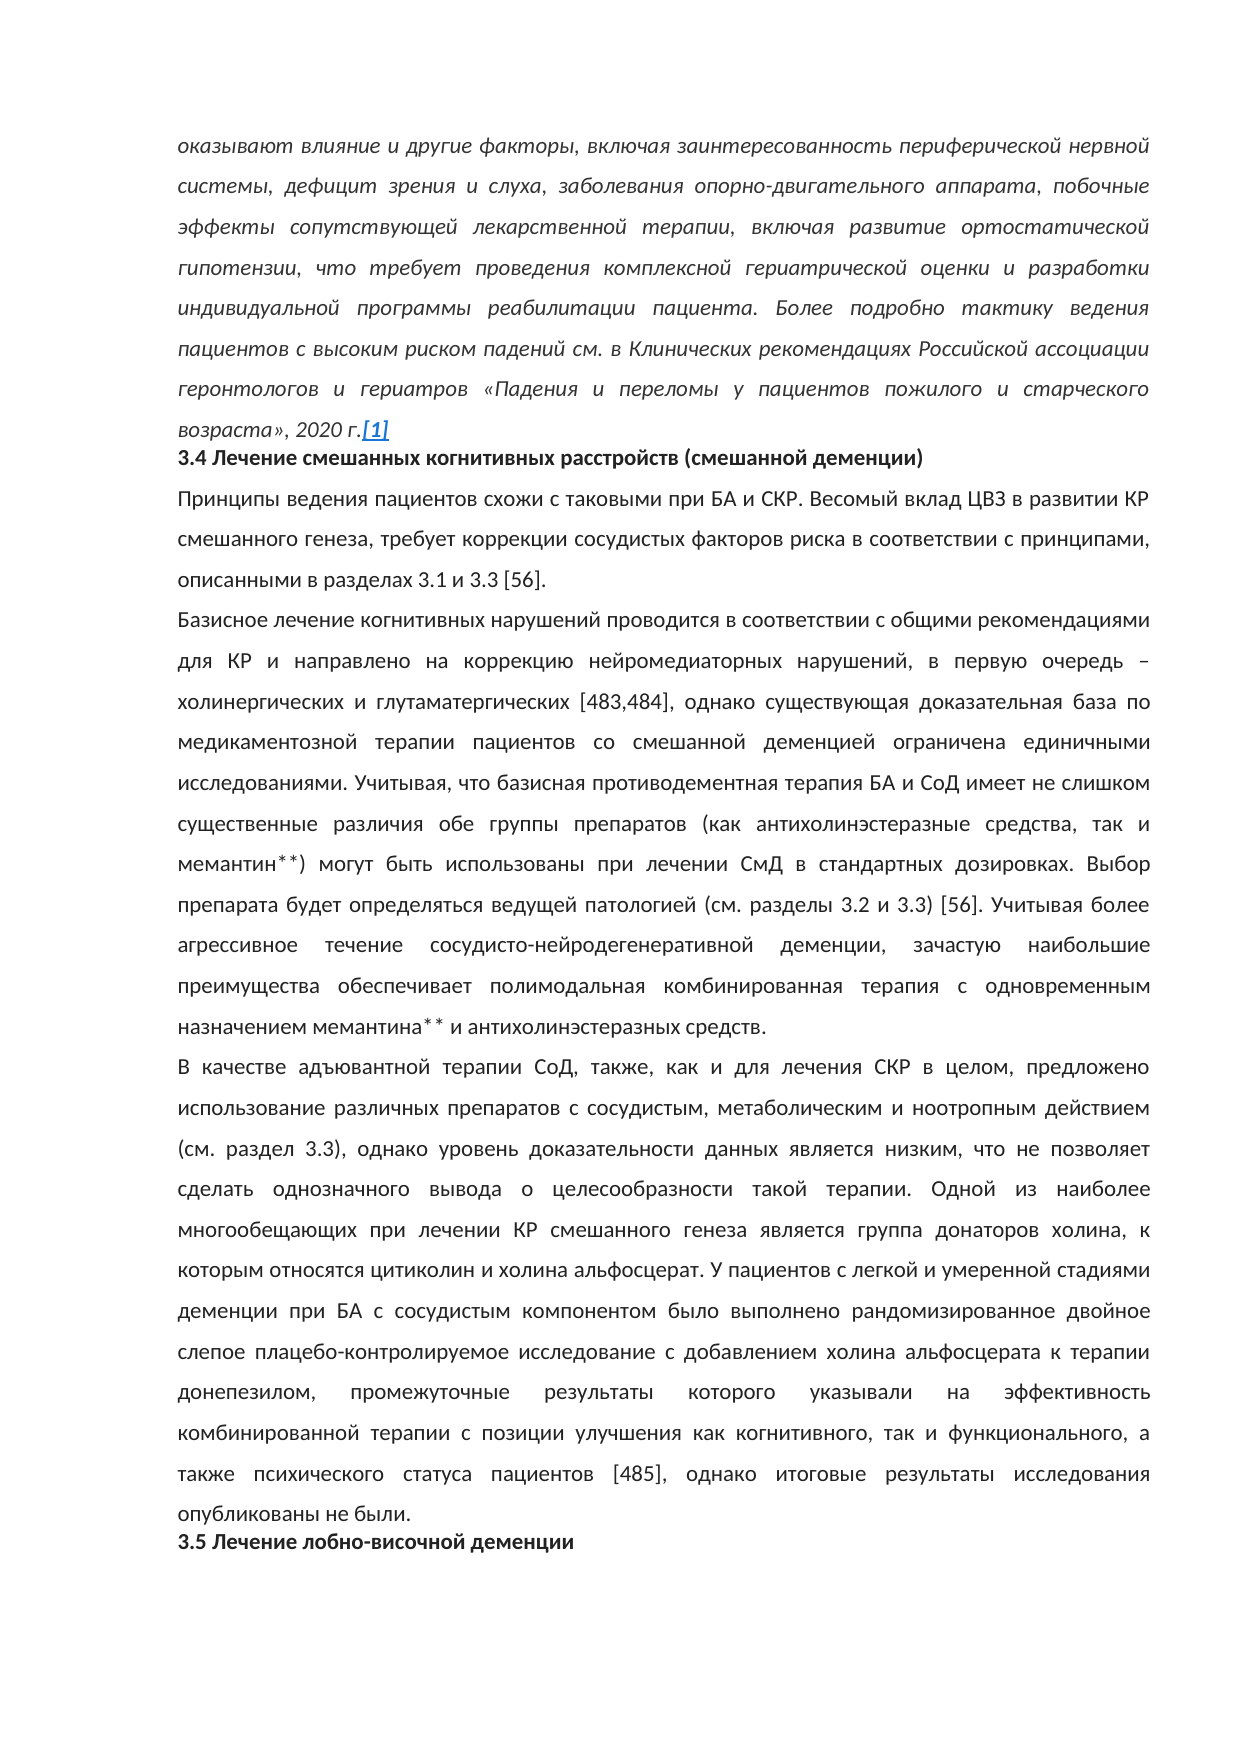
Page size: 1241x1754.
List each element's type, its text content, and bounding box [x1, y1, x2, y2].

text 3.5 Лечение лобно-височной деменции [177, 1527, 1152, 1555]
text Принципы ведения пациентов схожи с таковыми при БА и СКР. Весомый вклад ЦВЗ в развитии КР смешанного генеза, требует коррекции сосудистых факторов риска в соответствии с принципами, описанными в разделах 3.1 и 3.3 [56]. [177, 471, 1152, 593]
text В качестве адъювантной терапии СоД, также, как и для лечения СКР в целом, предложено использование различных препаратов с сосудистым, метаболическим и ноотропным действием (см. раздел 3.3), однако уровень доказательности данных является низким, что не позволяет сделать однозначного вывода о целесообразности такой терапии. Одной из наиболее многообещающих при лечении КР смешанного генеза является группа донаторов холина, к которым относятся цитиколин и холина альфосцерат. У пациентов с легкой и умеренной стадиями деменции при БА с сосудистым компонентом было выполнено рандомизированное двойное слепое плацебо-контролируемое исследование с добавлением холина альфосцерата к терапии донепезилом, промежуточные результаты которого указывали на эффективность комбинированной терапии с позиции улучшения как когнитивного, так и функционального, а также психического статуса пациентов [485], однако итоговые результаты исследования опубликованы не были. [177, 1040, 1152, 1527]
text Базисное лечение когнитивных нарушений проводится в соответствии с общими рекомендациями для КР и направлено на коррекцию нейромедиаторных нарушений, в первую очередь – холинергических и глутаматергических [483,484], однако существующая доказательная база по медикаментозной терапии пациентов со смешанной деменцией ограничена единичными исследованиями. Учитывая, что базисная противодементная терапия БА и СоД имеет не слишком существенные различия обе группы препаратов (как антихолинэстеразные средства, так и мемантин**) могут быть использованы при лечении СмД в стандартных дозировках. Выбор препарата будет определяться ведущей патологией (см. разделы 3.2 и 3.3) [56]. Учитывая более агрессивное течение сосудисто-нейродегенеративной деменции, зачастую наибольшие преимущества обеспечивает полимодальная комбинированная терапия с одновременным назначением мемантина** и антихолинэстеразных средств. [177, 593, 1152, 1040]
text 3.4 Лечение смешанных когнитивных расстройств (смешанной деменции) [177, 443, 1152, 471]
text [177, 118, 1152, 443]
